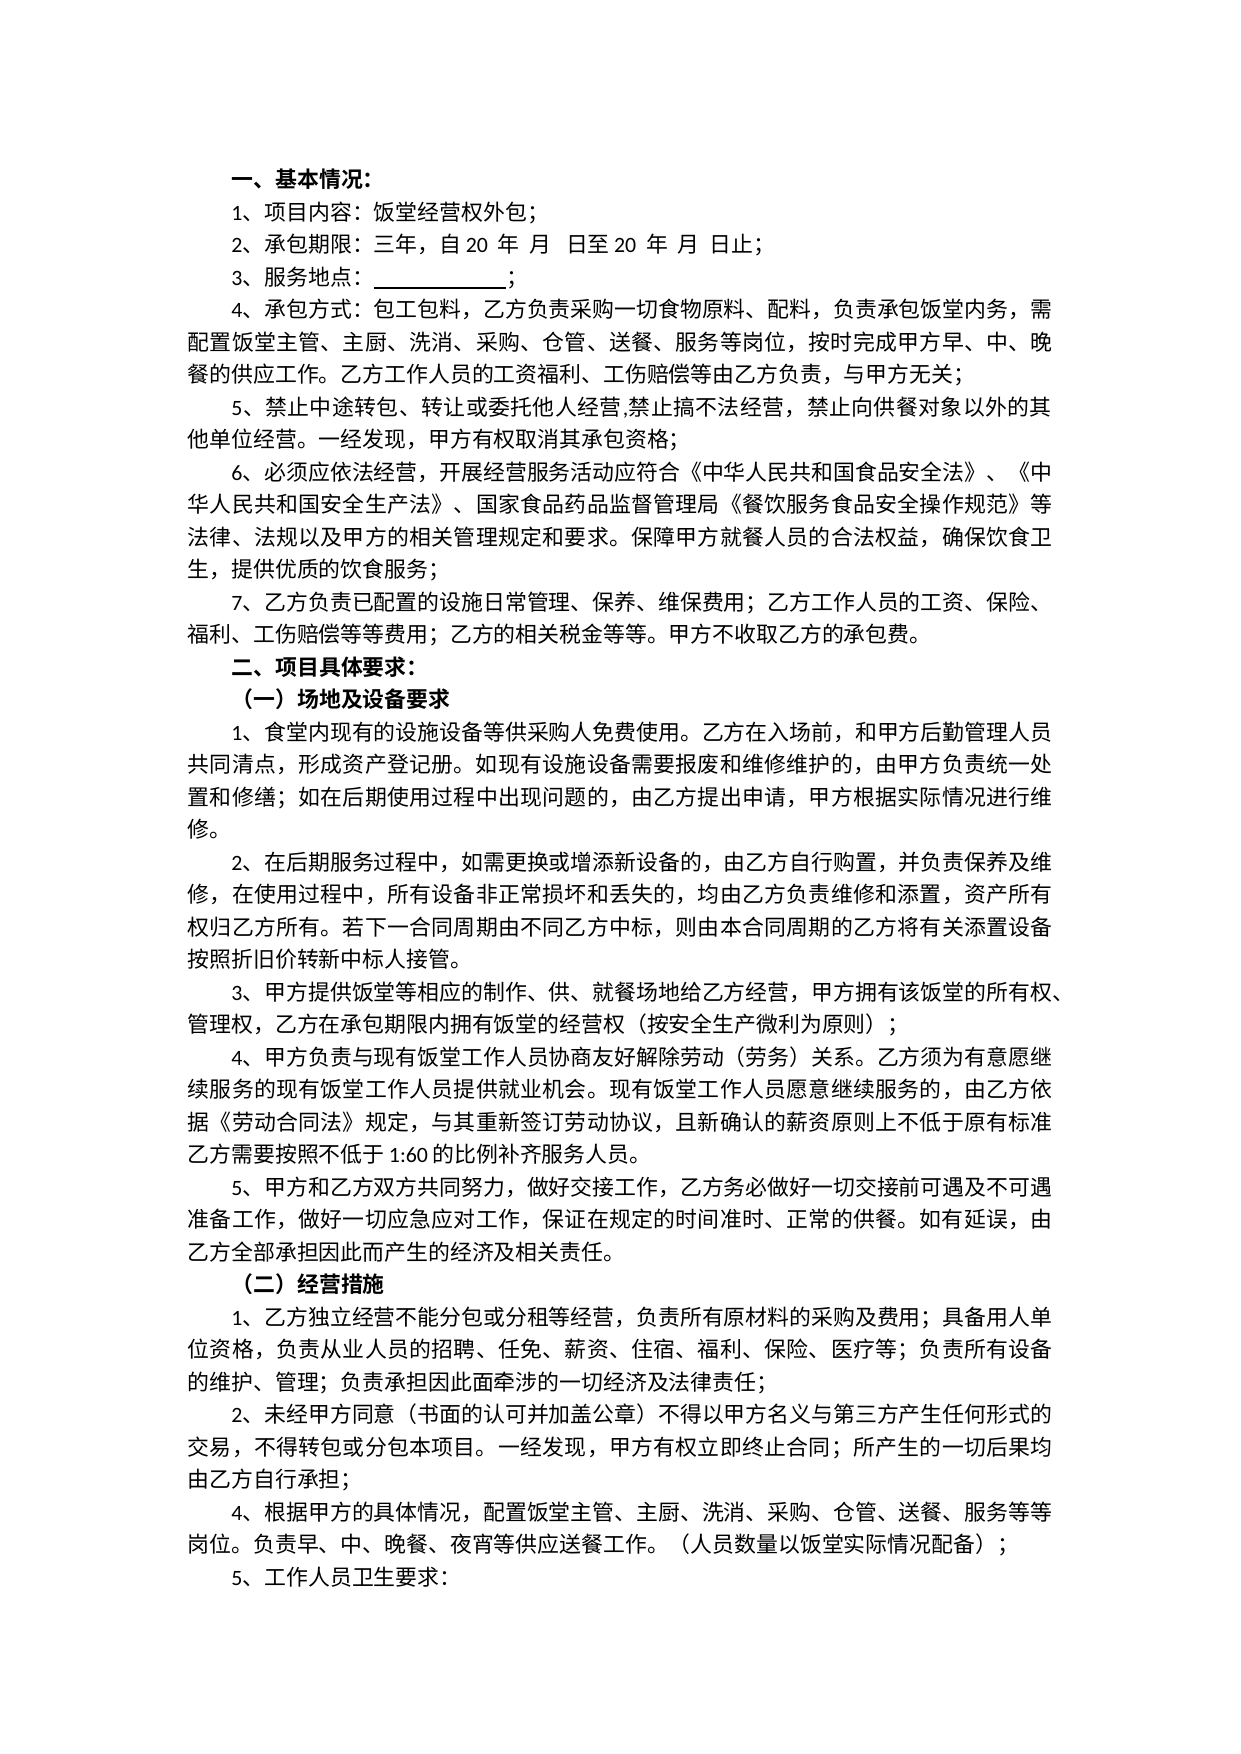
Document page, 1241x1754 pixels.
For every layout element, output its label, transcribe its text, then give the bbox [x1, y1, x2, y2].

text 2、未经甲方同意（书面的认可并加盖公章）不得以甲方名义与第三方产生任何形式的交易，不得转包或分包本项目。一经发现，甲方有权立即终止合同；所产生的一切后果均由乙方自行承担； [187, 1397, 1053, 1494]
text 5、禁止中途转包、转让或委托他人经营,禁止搞不法经营，禁止向供餐对象以外的其他单位经营。一经发现，甲方有权取消其承包资格； [187, 389, 1053, 454]
text 1、食堂内现有的设施设备等供采购人免费使用。乙方在入场前，和甲方后勤管理人员共同清点，形成资产登记册。如现有设施设备需要报废和维修维护的，由甲方负责统一处置和修缮；如在后期使用过程中出现问题的，由乙方提出申请，甲方根据实际情况进行维修。 [187, 714, 1053, 844]
text （一）场地及设备要求 [187, 682, 1053, 714]
text （二）经营措施 [187, 1267, 1053, 1299]
text 7、乙方负责已配置的设施日常管理、保养、维保费用；乙方工作人员的工资、保险、福利、工伤赔偿等等费用；乙方的相关税金等等。甲方不收取乙方的承包费。 [187, 584, 1053, 649]
text 二、项目具体要求： [187, 649, 1053, 682]
text 3、服务地点： ； [187, 259, 1053, 292]
text 1、乙方独立经营不能分包或分租等经营，负责所有原材料的采购及费用；具备用人单位资格，负责从业人员的招聘、任免、薪资、住宿、福利、保险、医疗等；负责所有设备的维护、管理；负责承担因此面牵涉的一切经济及法律责任； [187, 1299, 1053, 1397]
text 3、甲方提供饭堂等相应的制作、供、就餐场地给乙方经营，甲方拥有该饭堂的所有权、管理权，乙方在承包期限内拥有饭堂的经营权（按安全生产微利为原则）； [187, 974, 1053, 1039]
text 5、工作人员卫生要求： [187, 1559, 1053, 1592]
text 2、承包期限：三年，自20 年 月 日至20 年 月 日止； [187, 227, 1053, 259]
text 1、项目内容：饭堂经营权外包； [187, 194, 1053, 227]
text 6、必须应依法经营，开展经营服务活动应符合《中华人民共和国食品安全法》、《中华人民共和国安全生产法》、国家食品药品监督管理局《餐饮服务食品安全操作规范》等法律、法规以及甲方的相关管理规定和要求。保障甲方就餐人员的合法权益，确保饮食卫生，提供优质的饮食服务； [187, 454, 1053, 584]
text 5、甲方和乙方双方共同努力，做好交接工作，乙方务必做好一切交接前可遇及不可遇准备工作，做好一切应急应对工作，保证在规定的时间准时、正常的供餐。如有延误，由乙方全部承担因此而产生的经济及相关责任。 [187, 1169, 1053, 1267]
text 4、根据甲方的具体情况，配置饭堂主管、主厨、洗消、采购、仓管、送餐、服务等等岗位。负责早、中、晚餐、夜宵等供应送餐工作。（人员数量以饭堂实际情况配备）； [187, 1494, 1053, 1559]
text 4、甲方负责与现有饭堂工作人员协商友好解除劳动（劳务）关系。乙方须为有意愿继续服务的现有饭堂工作人员提供就业机会。现有饭堂工作人员愿意继续服务的，由乙方依据《劳动合同法》规定，与其重新签订劳动协议，且新确认的薪资原则上不低于原有标准。乙方需要按照不低于1:60的比例补齐服务人员。 [187, 1039, 1053, 1169]
text 一、基本情况： [187, 162, 1053, 194]
text 4、承包方式：包工包料，乙方负责采购一切食物原料、配料，负责承包饭堂内务，需配置饭堂主管、主厨、洗消、采购、仓管、送餐、服务等岗位，按时完成甲方早、中、晚餐的供应工作。乙方工作人员的工资福利、工伤赔偿等由乙方负责，与甲方无关； [187, 292, 1053, 389]
text 2、在后期服务过程中，如需更换或增添新设备的，由乙方自行购置，并负责保养及维修，在使用过程中，所有设备非正常损坏和丢失的，均由乙方负责维修和添置，资产所有权归乙方所有。若下一合同周期由不同乙方中标，则由本合同周期的乙方将有关添置设备按照折旧价转新中标人接管。 [187, 844, 1053, 974]
